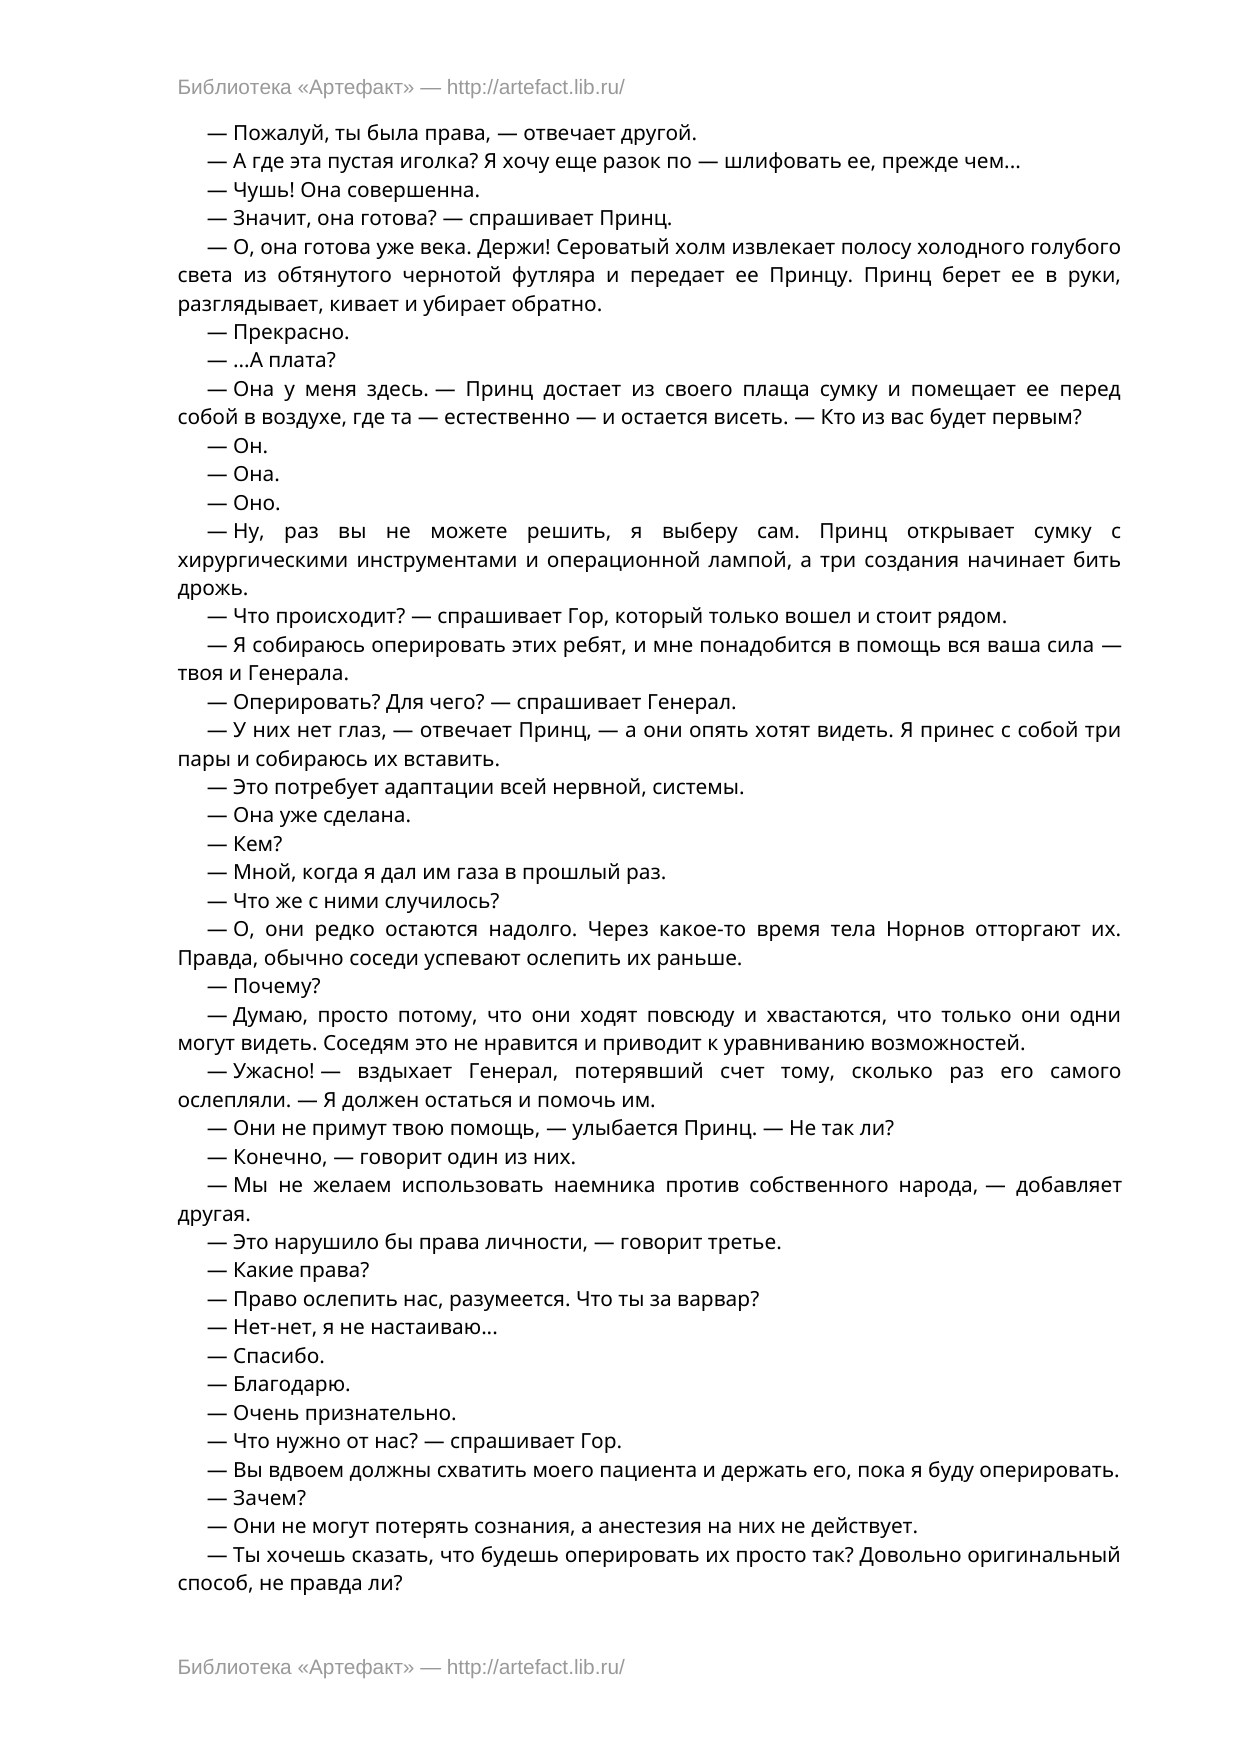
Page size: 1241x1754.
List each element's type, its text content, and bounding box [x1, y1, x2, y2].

text — Это потребует адаптации всей нервной, системы. [177, 772, 1122, 801]
text — Она у меня здесь. — Принц достает из своего плаща сумку и помещает ее перед собой в воздухе, где та — естественно — и остается висеть. — Кто из вас будет первым? [177, 374, 1122, 431]
text — Это нарушило бы права личности, — говорит третье. [177, 1227, 1122, 1256]
text — Он. [177, 431, 1122, 459]
text — Она. [177, 459, 1122, 488]
text — Благодарю. [177, 1369, 1122, 1398]
text — Какие права? [177, 1256, 1122, 1284]
text — Думаю, просто потому, что они ходят повсюду и хвастаются, что только они одни могут видеть. Соседям это не нравится и приводит к уравниванию возможностей. [177, 1000, 1122, 1057]
text — ...А плата? [177, 346, 1122, 374]
text — Кем? [177, 829, 1122, 857]
text — Ну, раз вы не можете решить, я выберу сам. Принц открывает сумку с хирургическими инструментами и операционной лампой, а три создания начинает бить дрожь. [177, 516, 1122, 602]
text — Спасибо. [177, 1341, 1122, 1369]
text — О, они редко остаются надолго. Через какое-то время тела Норнов отторгают их. Правда, обычно соседи успевают ослепить их раньше. [177, 914, 1122, 971]
text — Они не могут потерять сознания, а анестезия на них не действует. [177, 1512, 1122, 1540]
text — Они не примут твою помощь, — улыбается Принц. — Не так ли? [177, 1113, 1122, 1142]
text — Ужасно! — вздыхает Генерал, потерявший счет тому, сколько раз его самого ослепляли. — Я должен остаться и помочь им. [177, 1057, 1122, 1113]
text — Пожалуй, ты была права, — отвечает другой. [177, 118, 1122, 147]
text — Значит, она готова? — спрашивает Принц. [177, 203, 1122, 232]
text — Что нужно от нас? — спрашивает Гор. [177, 1426, 1122, 1455]
text — А где эта пустая иголка? Я хочу еще разок по — шлифовать ее, прежде чем... [177, 147, 1122, 175]
text — Что происходит? — спрашивает Гор, который только вошел и стоит рядом. [177, 602, 1122, 630]
text — Вы вдвоем должны схватить моего пациента и держать его, пока я буду оперировать. [177, 1455, 1122, 1483]
text — Чушь! Она совершенна. [177, 175, 1122, 203]
text — Конечно, — говорит один из них. [177, 1142, 1122, 1170]
text — Прекрасно. [177, 317, 1122, 346]
text — Мы не желаем использовать наемника против собственного народа, — добавляет другая. [177, 1170, 1122, 1227]
text — Ты хочешь сказать, что будешь оперировать их просто так? Довольно оригинальный способ, не правда ли? [177, 1540, 1122, 1597]
text — Мной, когда я дал им газа в прошлый раз. [177, 857, 1122, 886]
text — У них нет глаз, — отвечает Принц, — а они опять хотят видеть. Я принес с собой три пары и собираюсь их вставить. [177, 715, 1122, 772]
text — Нет-нет, я не настаиваю... [177, 1312, 1122, 1341]
text — Оно. [177, 488, 1122, 516]
text — Она уже сделана. [177, 801, 1122, 829]
text — Я собираюсь оперировать этих ребят, и мне понадобится в помощь вся ваша сила — твоя и Генерала. [177, 630, 1122, 687]
text — Очень признательно. [177, 1398, 1122, 1426]
text — Право ослепить нас, разумеется. Что ты за варвар? [177, 1284, 1122, 1312]
text — Почему? [177, 971, 1122, 1000]
text — Зачем? [177, 1483, 1122, 1512]
text — Что же с ними случилось? [177, 886, 1122, 914]
text — Оперировать? Для чего? — спрашивает Генерал. [177, 687, 1122, 715]
text — О, она готова уже века. Держи! Сероватый холм извлекает полосу холодного голубого света из обтянутого чернотой футляра и передает ее Принцу. Принц берет ее в руки, разглядывает, кивает и убирает обратно. [177, 232, 1122, 317]
